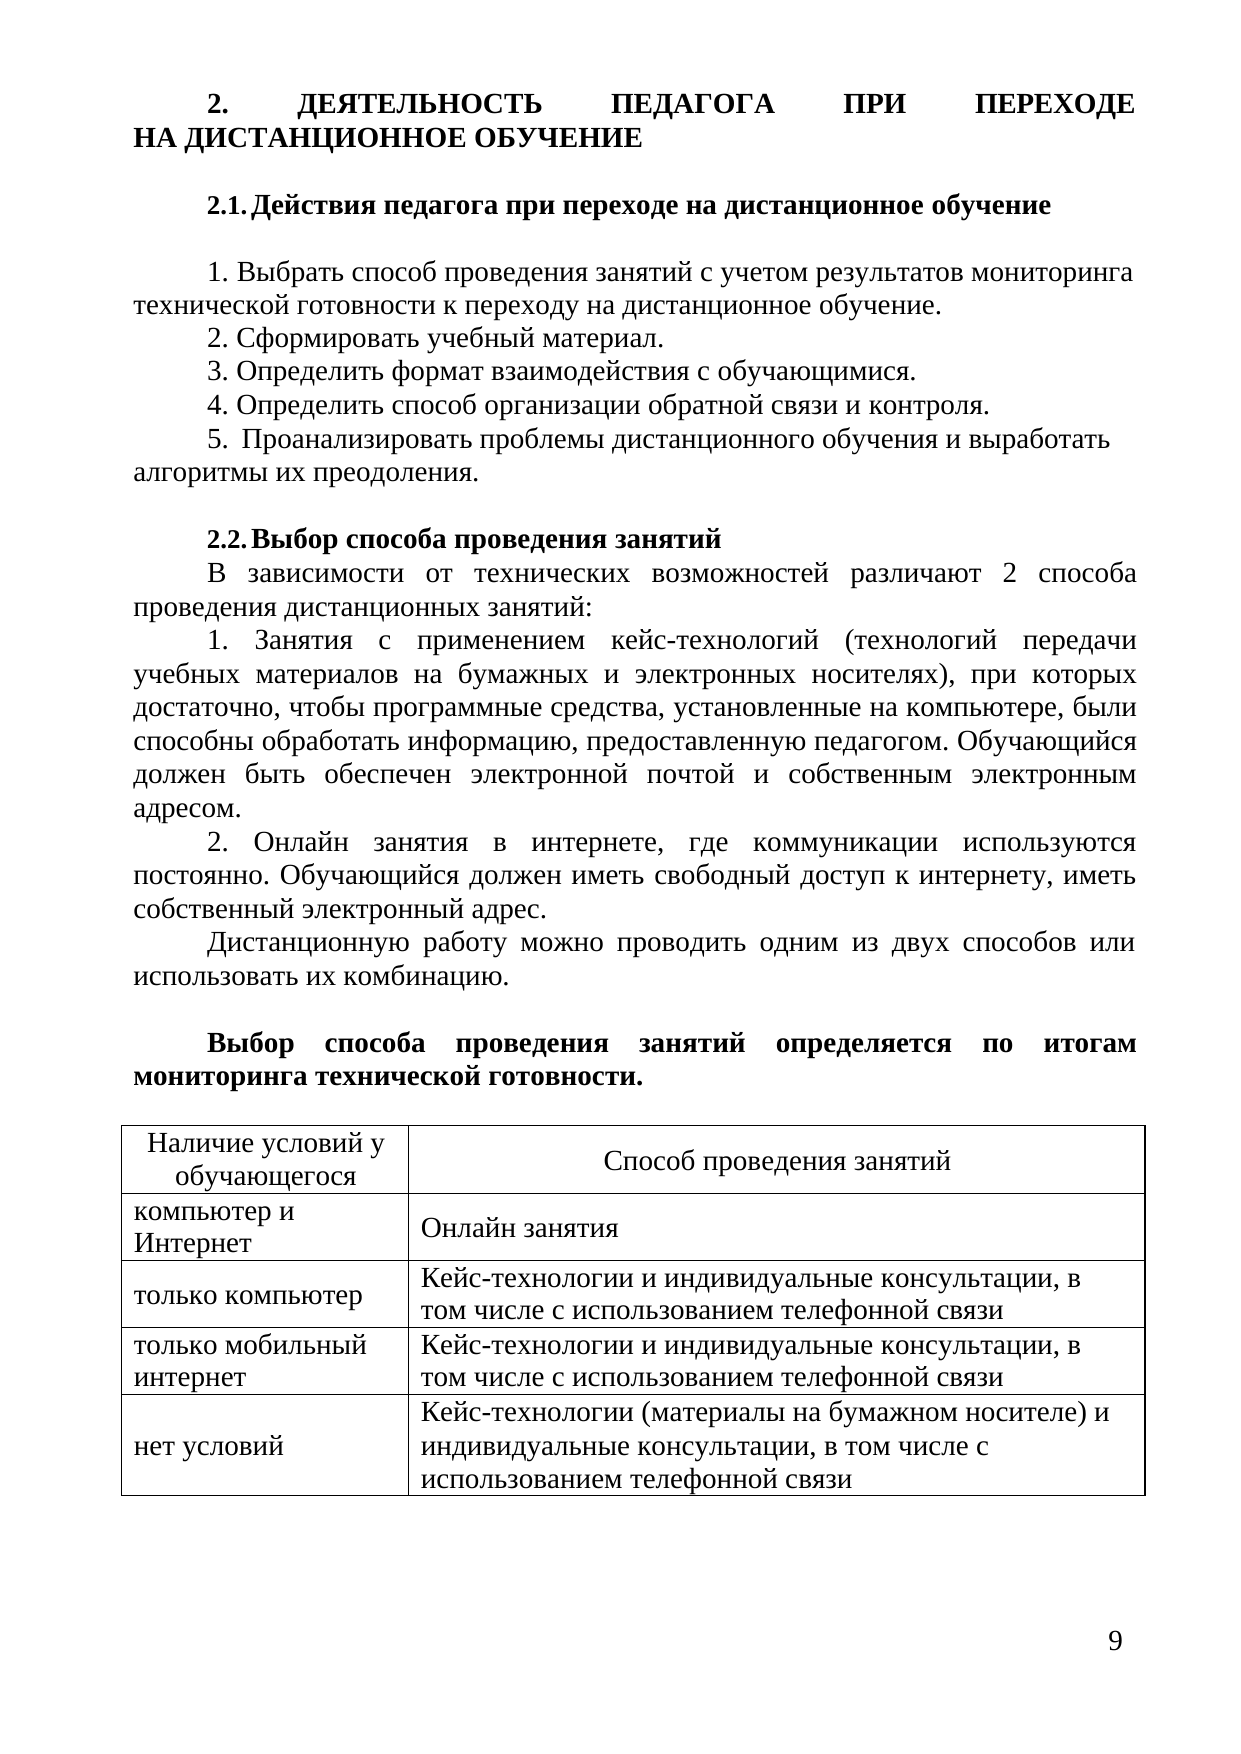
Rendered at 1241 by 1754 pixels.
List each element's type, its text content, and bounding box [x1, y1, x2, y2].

subtitle ДЕЯТЕЛЬНОСТЬ ПЕДАГОГА ПРИ ПЕРЕХОДЕ НА ДИСТАНЦИОННОЕ ОБУЧЕНИЕ [133, 87, 1138, 154]
list Сформировать учебный материал. [207, 321, 1209, 354]
list Действия педагога при переходе на дистанционное обучение [207, 187, 1209, 221]
table_cell компьютер и Интернет [122, 1194, 408, 1260]
text Дистанционную работу можно проводить одним из двух способов или использовать их комбинацию. [133, 924, 1136, 991]
table_header Наличие условий у обучающегося [122, 1126, 408, 1193]
list Онлайн занятия в интернете, где коммуникации используются постоянно. Обучающийся должен иметь свободный доступ к интернету, иметь собственный электронный адрес. [133, 824, 1137, 924]
table_header Способ проведения занятий [409, 1126, 1144, 1193]
subtitle Выбор способа проведения занятий определяется по итогам мониторинга технической готовности. [133, 1025, 1138, 1092]
table_cell нет условий [122, 1395, 408, 1495]
table_cell Кейс-технологии и индивидуальные консультации, в том числе с использованием телефонной связи [409, 1261, 1144, 1327]
table_cell Кейс-технологии и индивидуальные консультации, в том числе с использованием телефонной связи [409, 1328, 1144, 1394]
table_cell только компьютер [122, 1261, 408, 1327]
table_cell только мобильный интернет [122, 1328, 408, 1394]
list Определить способ организации обратной связи и контроля. [207, 387, 1209, 421]
table_cell Кейс-технологии (материалы на бумажном носителе) и индивидуальные консультации, в том числе с использованием телефонной связи [409, 1395, 1144, 1495]
list Занятия с применением кейс-технологий (технологий передачи учебных материалов на бумажных и электронных носителях), при которых достаточно, чтобы программные средства, установленные на компьютере, были способны обработать информацию, предоставленную педагогом. Обучающийся должен быть обеспечен электронной почтой и собственным электронным адресом. [133, 622, 1138, 824]
list Проанализировать проблемы дистанционного обучения и выработать алгоритмы их преодоления. [133, 421, 1137, 488]
list Выбрать способ проведения занятий с учетом результатов мониторинга технической готовности к переходу на дистанционное обучение. [133, 254, 1137, 321]
table_cell Онлайн занятия [409, 1194, 1144, 1260]
list Определить формат взаимодействия с обучающимися. [207, 354, 1209, 387]
text В зависимости от технических возможностей различают 2 способа проведения дистанционных занятий: [133, 555, 1137, 622]
subtitle Выбор способа проведения занятий [207, 522, 1209, 555]
